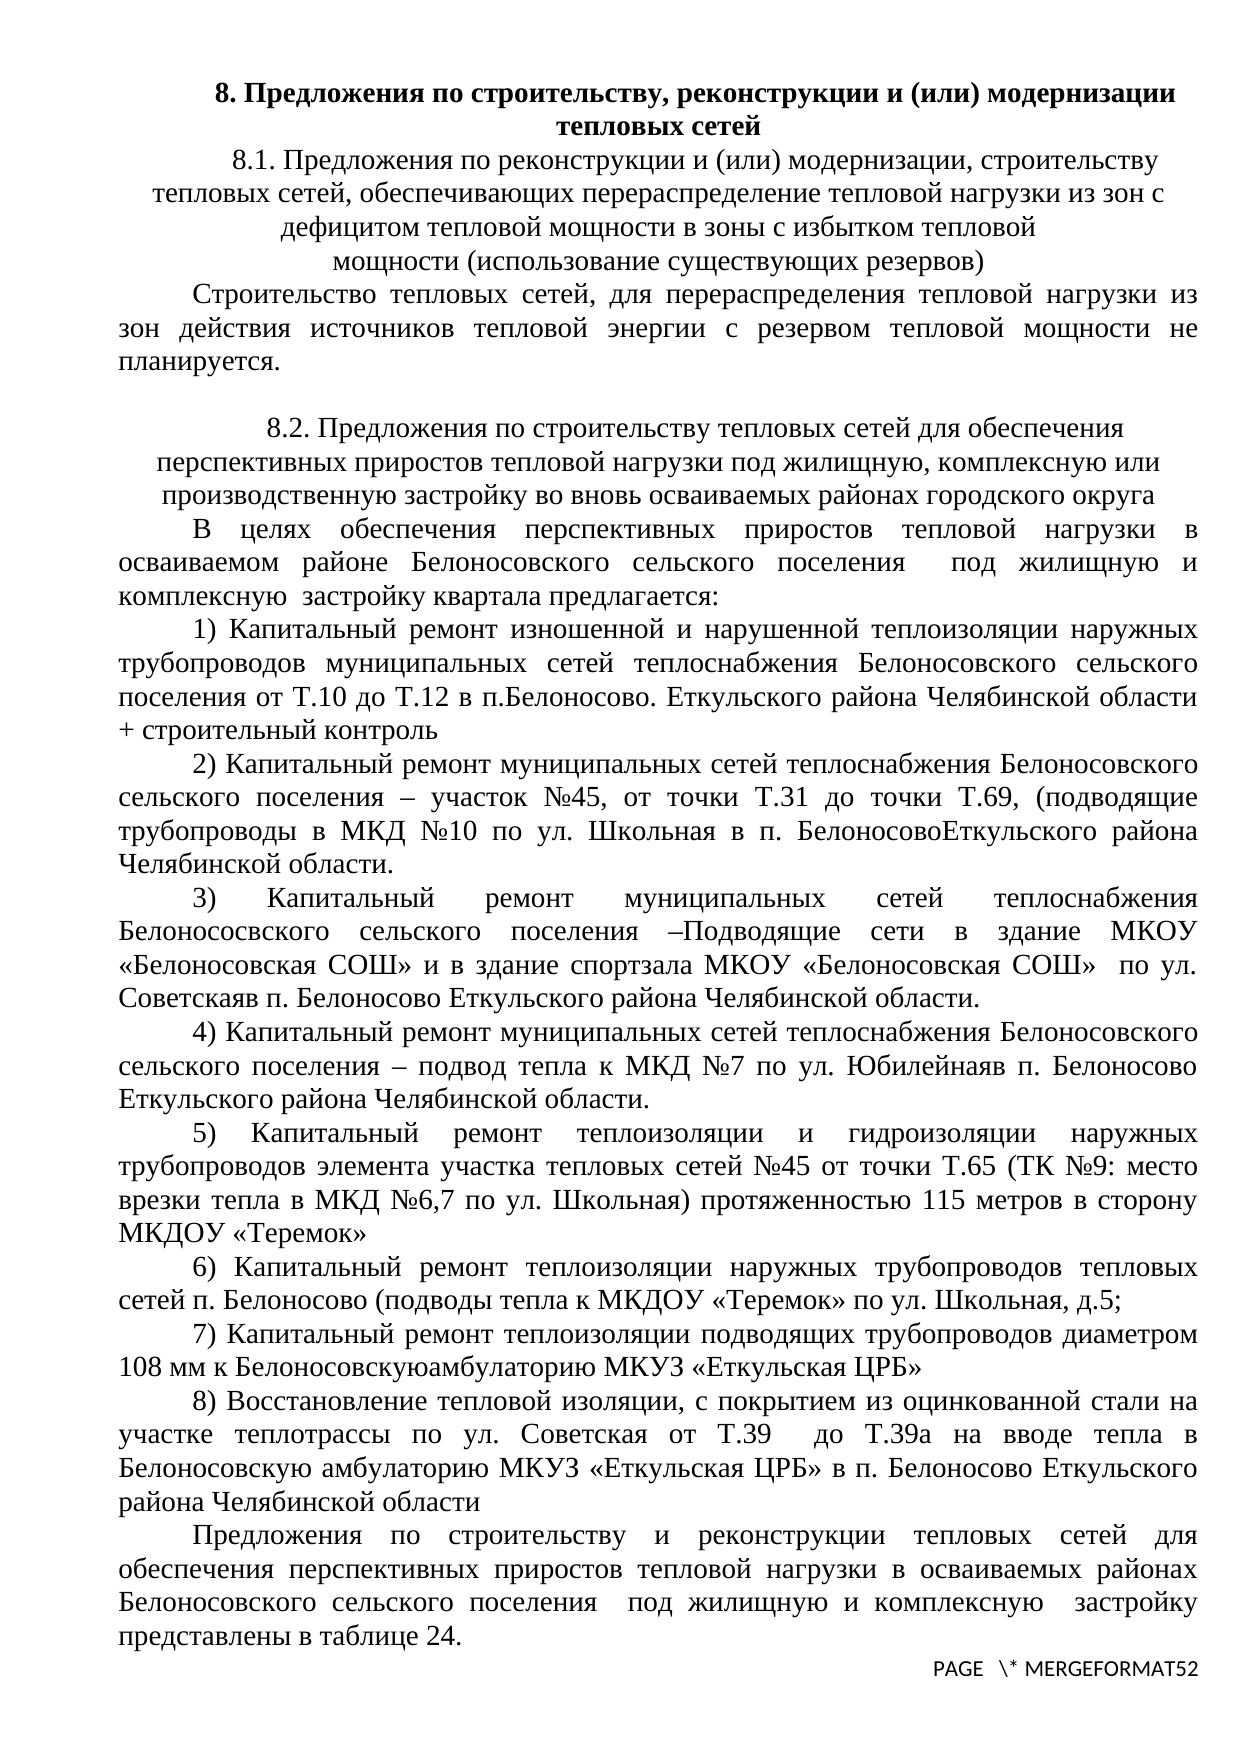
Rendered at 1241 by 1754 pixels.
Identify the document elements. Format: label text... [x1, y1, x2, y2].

text 7) Капитальный ремонт теплоизоляции подводящих трубопроводов диаметром 108 мм к Белоносовскуюамбулаторию МКУЗ «Еткульская ЦРБ» [118, 1316, 1199, 1383]
text 3) Капитальный ремонт муниципальных сетей теплоснабжения Белонососвского сельского поселения –Подводящие сети в здание МКОУ «Белоносовская СОШ» и в здание спортзала МКОУ «Белоносовская СОШ» по ул. Советскаяв п. Белоносово Еткульского района Челябинской области. [118, 880, 1199, 1014]
text 5) Капитальный ремонт теплоизоляции и гидроизоляции наружных трубопроводов элемента участка тепловых сетей №45 от точки Т.65 (ТК №9: место врезки тепла в МКД №6,7 по ул. Школьная) протяженностью 115 метров в сторону МКДОУ «Теремок» [118, 1115, 1199, 1249]
text 8.1. Предложения по реконструкции и (или) модернизации, строительству тепловых сетей, обеспечивающих перераспределение тепловой нагрузки из зон с дефицитом тепловой мощности в зоны с избытком тепловой мощности (использование существующих резервов) [118, 142, 1199, 276]
text 4) Капитальный ремонт муниципальных сетей теплоснабжения Белоносовского сельского поселения – подвод тепла к МКД №7 по ул. Юбилейнаяв п. Белоносово Еткульского района Челябинской области. [118, 1014, 1199, 1115]
text 6) Капитальный ремонт теплоизоляции наружных трубопроводов тепловых сетей п. Белоносово (подводы тепла к МКДОУ «Теремок» по ул. Школьная, д.5; [118, 1249, 1199, 1316]
text Предложения по строительству и реконструкции тепловых сетей для обеспечения перспективных приростов тепловой нагрузки в осваиваемых районах Белоносовского сельского поселения под жилищную и комплексную застройку представлены в таблице 24. [118, 1517, 1199, 1651]
text В целях обеспечения перспективных приростов тепловой нагрузки в осваиваемом районе Белоносовского сельского поселения под жилищную и комплексную застройку квартала предлагается: [118, 511, 1199, 612]
text 8. Предложения по строительству, реконструкции и (или) модернизации тепловых сетей [118, 75, 1199, 142]
text 2) Капитальный ремонт муниципальных сетей теплоснабжения Белоносовского сельского поселения – участок №45, от точки Т.31 до точки Т.69, (подводящие трубопроводы в МКД №10 по ул. Школьная в п. БелоносовоЕткульского района Челябинской области. [118, 746, 1199, 880]
text Строительство тепловых сетей, для перераспределения тепловой нагрузки из зон действия источников тепловой энергии с резервом тепловой мощности не планируется. [118, 276, 1199, 377]
text 1) Капитальный ремонт изношенной и нарушенной теплоизоляции наружных трубопроводов муниципальных сетей теплоснабжения Белоносовского сельского поселения от Т.10 до Т.12 в п.Белоносово. Еткульского района Челябинской области + строительный контроль [118, 612, 1199, 746]
text 8) Восстановление тепловой изоляции, с покрытием из оцинкованной стали на участке теплотрассы по ул. Советская от Т.39 до Т.39а на вводе тепла в Белоносовскую амбулаторию МКУЗ «Еткульская ЦРБ» в п. Белоносово Еткульского района Челябинской области [118, 1383, 1199, 1517]
text 8.2. Предложения по строительству тепловых сетей для обеспечения перспективных приростов тепловой нагрузки под жилищную, комплексную или производственную застройку во вновь осваиваемых районах городского округа [118, 410, 1199, 511]
